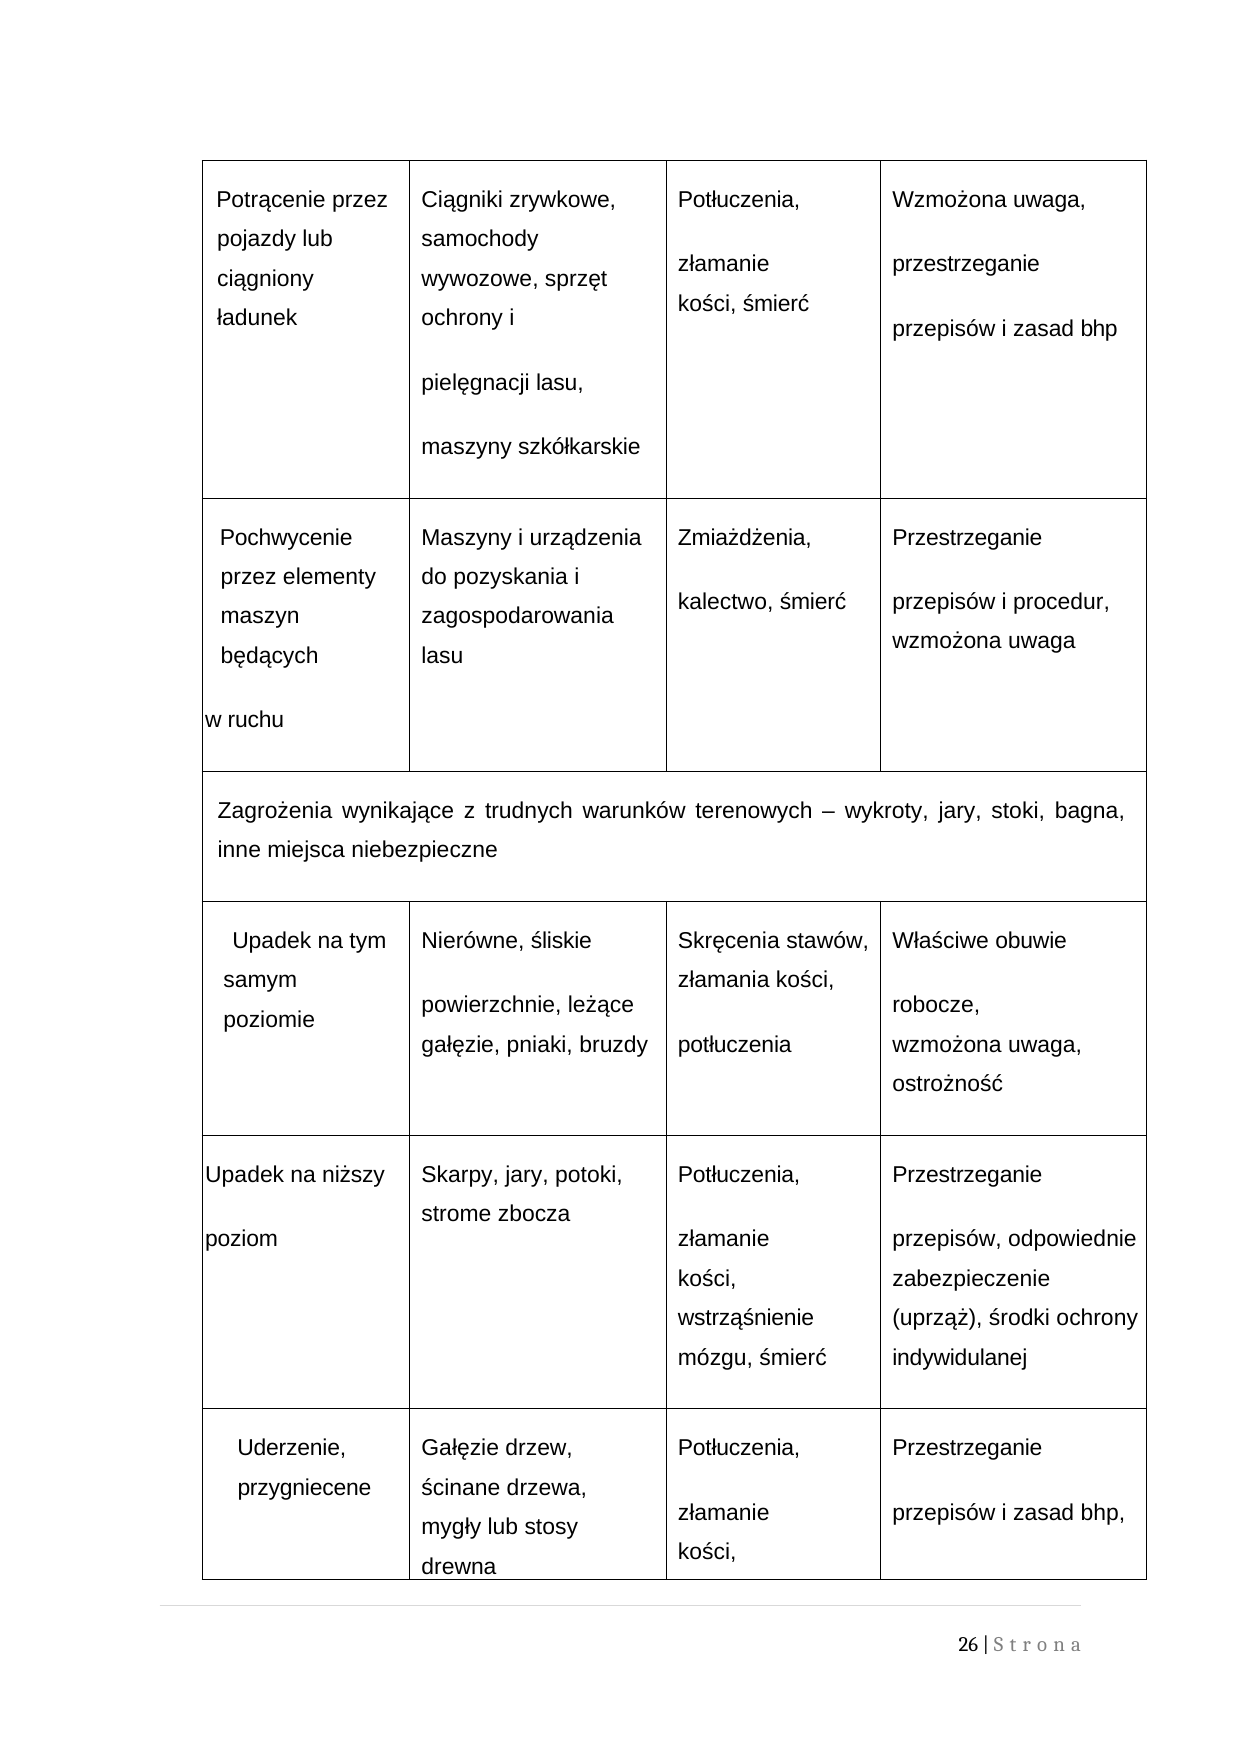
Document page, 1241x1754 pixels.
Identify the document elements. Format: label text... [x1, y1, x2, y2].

table_cell Skręcenia stawów, złamania kości, potłuczenia [667, 902, 880, 1135]
table_cell Właściwe obuwie robocze, wzmożona uwaga, ostrożność [881, 902, 1146, 1135]
table_cell Przestrzeganie przepisów i procedur, wzmożona uwaga [881, 499, 1146, 771]
table_cell Ciągniki zrywkowe, samochody wywozowe, sprzęt ochrony i pielęgnacji lasu, maszyny szkółkarskie [410, 161, 666, 497]
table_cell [203, 1409, 409, 1579]
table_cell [881, 1409, 1146, 1579]
table_cell Skarpy, jary, potoki, strome zbocza [410, 1136, 666, 1408]
table_cell Zagrożenia wynikające z trudnych warunków terenowych – wykroty, jary, stoki, bagna, inne miejsca niebezpieczne [203, 772, 1146, 901]
table_cell Pochwycenie przez elementy maszyn będących w ruchu [203, 499, 409, 771]
table_cell Nierówne, śliskie powierzchnie, leżące gałęzie, pniaki, bruzdy [410, 902, 666, 1135]
table_cell Zmiażdżenia, kalectwo, śmierć [667, 499, 880, 771]
table_cell Potłuczenia, złamanie kości, śmierć [667, 161, 880, 497]
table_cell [667, 1409, 880, 1579]
table_cell Upadek na tym samym poziomie [203, 902, 409, 1135]
table_cell Wzmożona uwaga, przestrzeganie przepisów i zasad bhp [881, 161, 1146, 497]
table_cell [410, 1409, 666, 1579]
table_cell Upadek na niższy poziom [203, 1136, 409, 1408]
table_cell Potrącenie przez pojazdy lub ciągniony ładunek [203, 161, 409, 497]
table_cell Przestrzeganie przepisów, odpowiednie zabezpieczenie (uprząż), środki ochrony indywidulanej [881, 1136, 1146, 1408]
table_cell Maszyny i urządzenia do pozyskania i zagospodarowania lasu [410, 499, 666, 771]
table_cell Potłuczenia, złamanie kości, wstrząśnienie mózgu, śmierć [667, 1136, 880, 1408]
